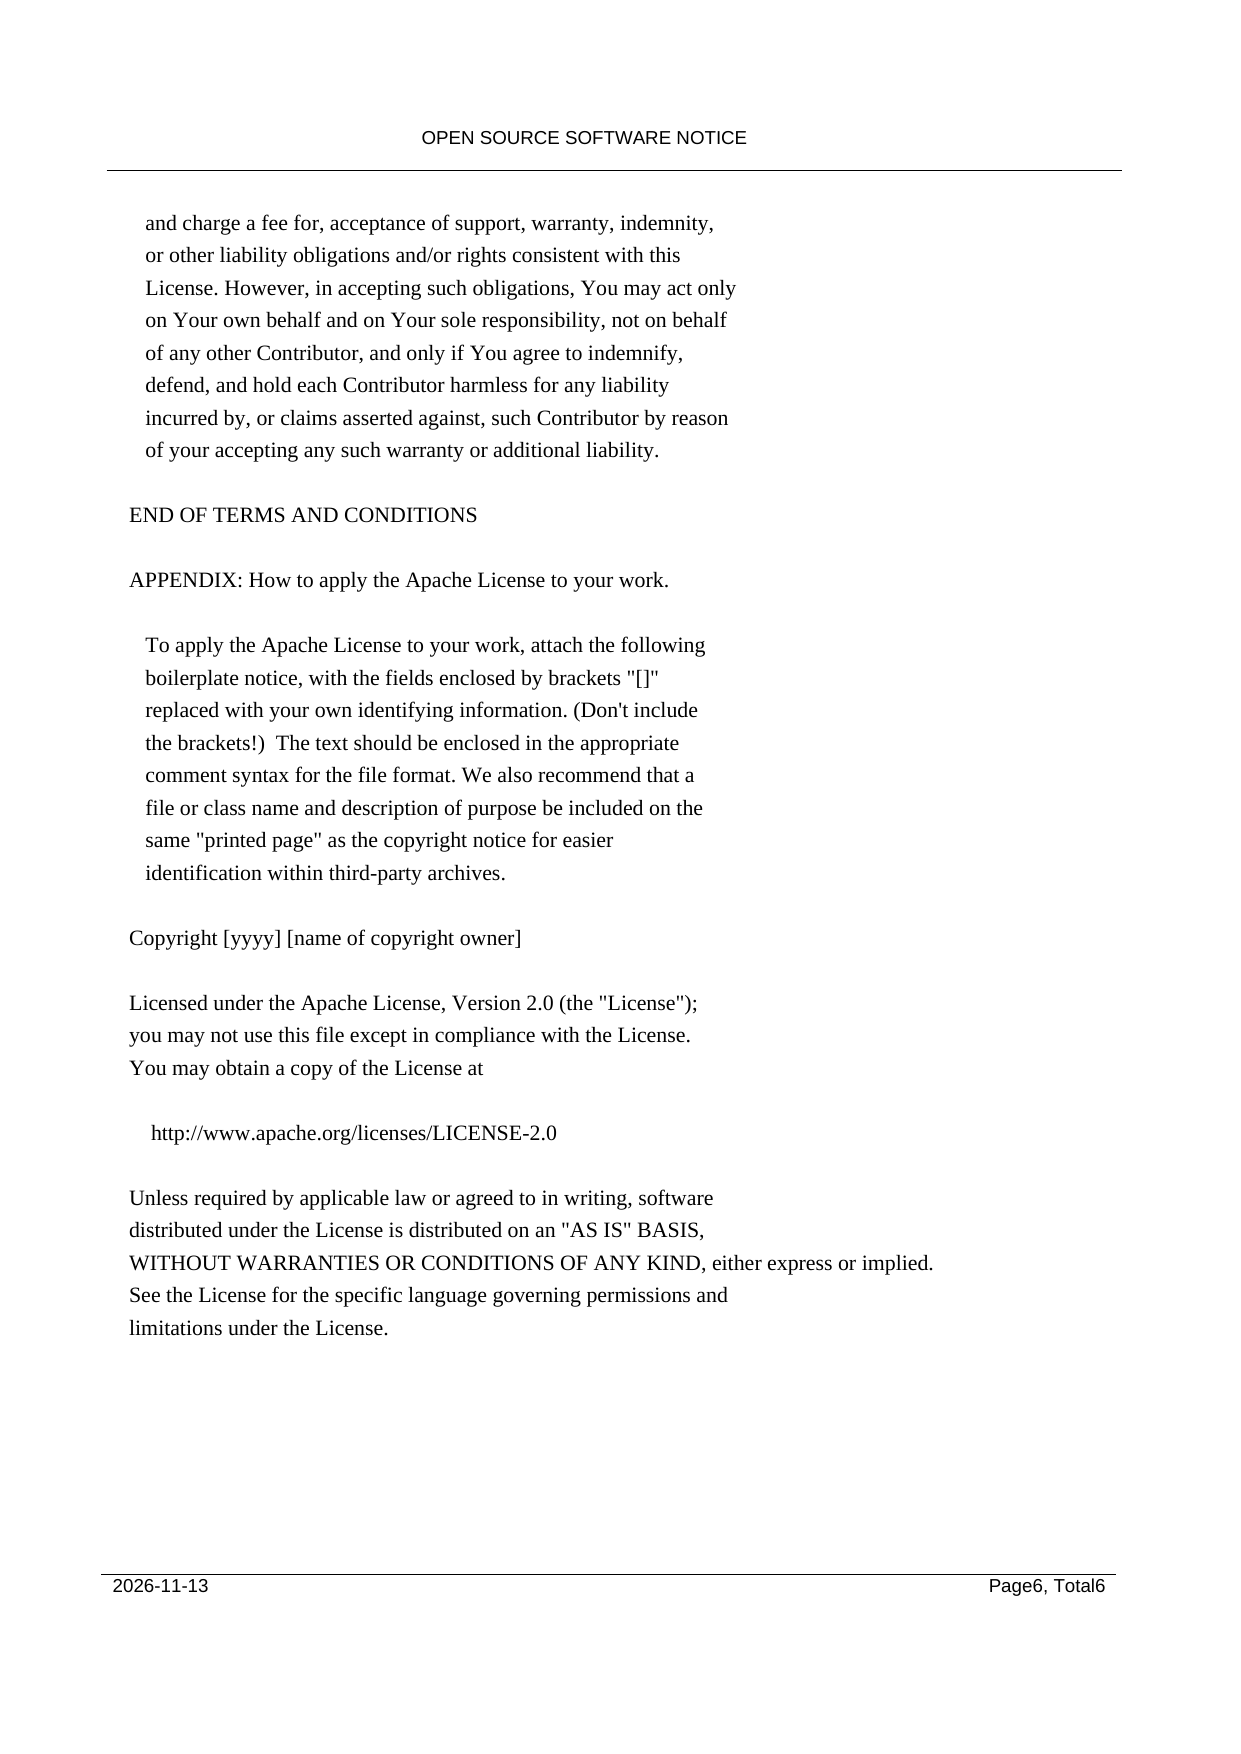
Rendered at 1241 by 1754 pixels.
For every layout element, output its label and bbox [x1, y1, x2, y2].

text [112, 206, 1128, 1409]
